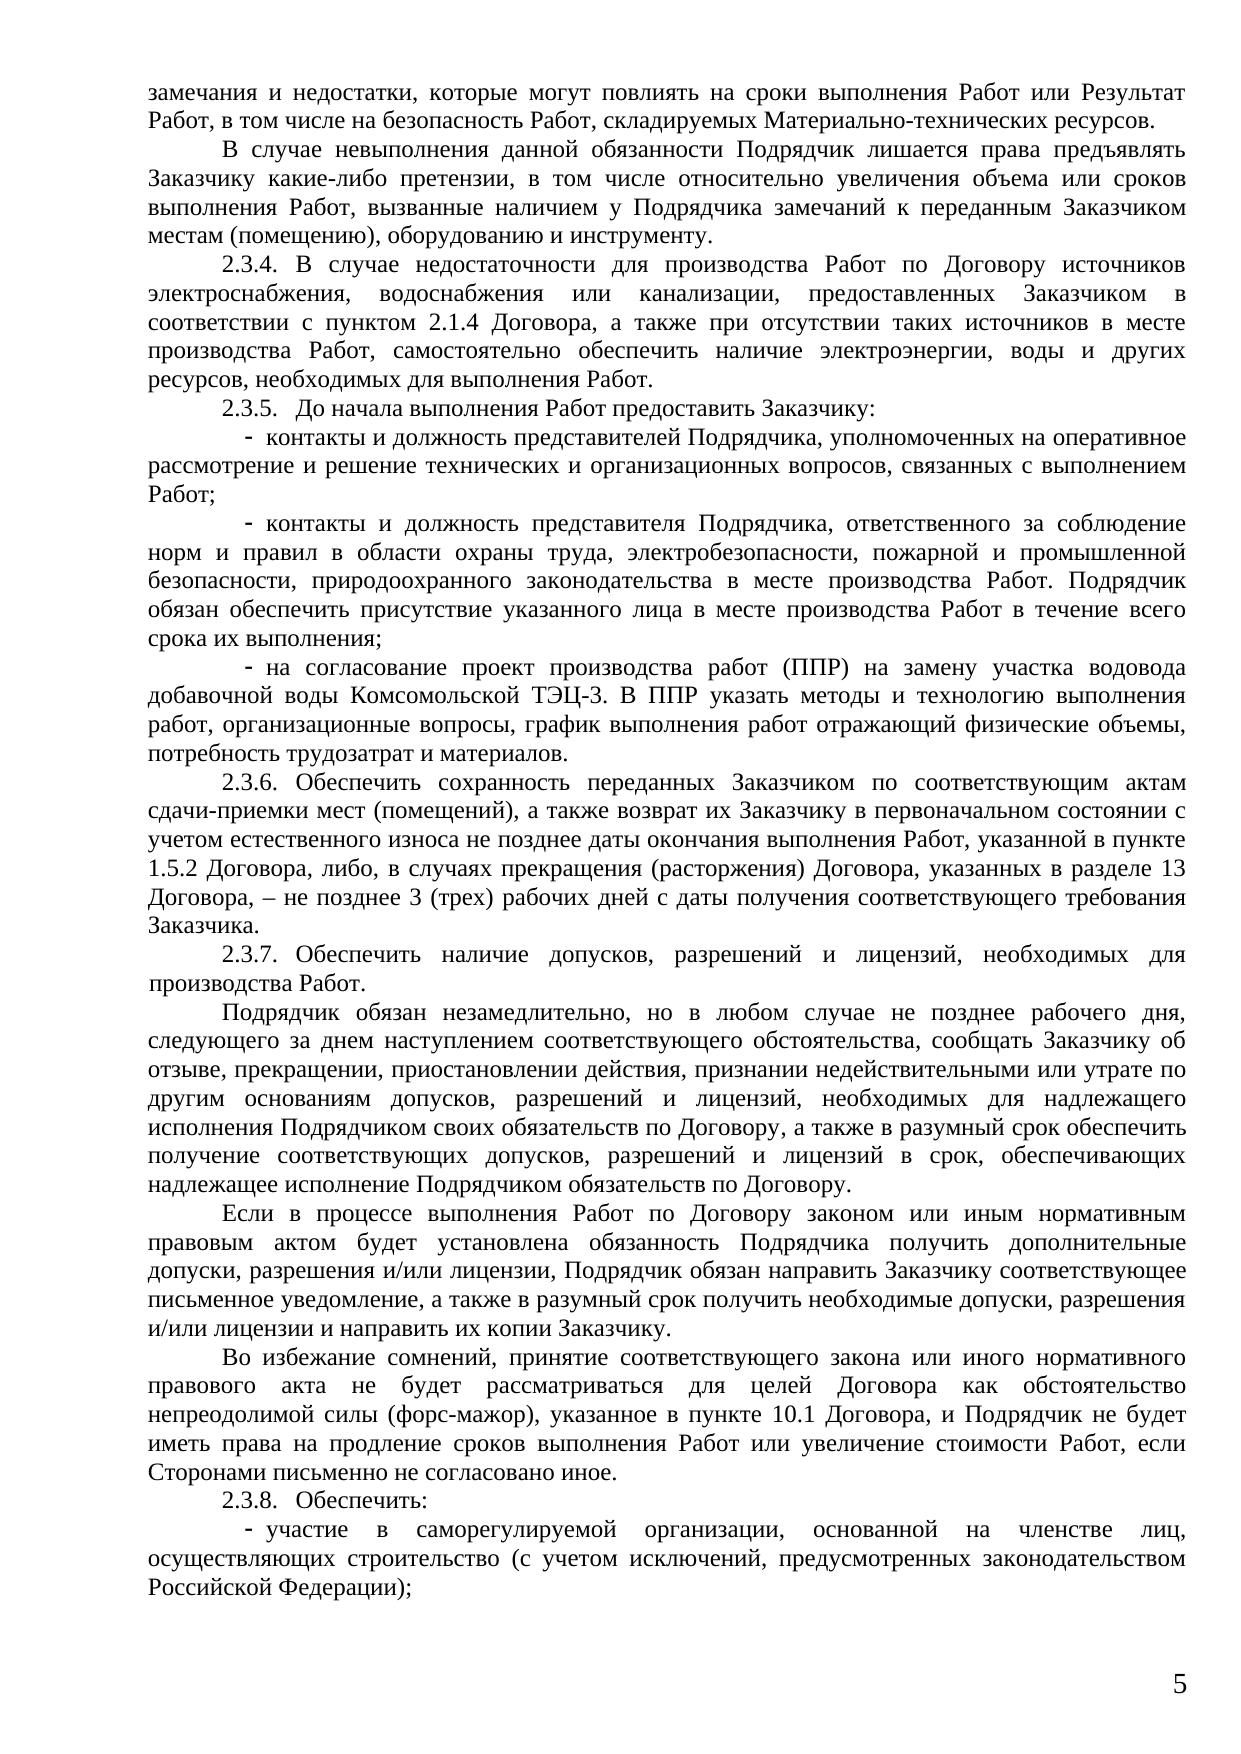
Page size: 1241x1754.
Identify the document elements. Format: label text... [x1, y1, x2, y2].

text В случае невыполнения данной обязанности Подрядчик лишается права предъявлять Заказчику какие-либо претензии, в том числе относительно увеличения объема или сроков выполнения Работ, вызванные наличием у Подрядчика замечаний к переданным Заказчиком местам (помещению), оборудованию и инструменту. [148, 134, 1187, 249]
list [148, 77, 1187, 134]
list контакты и должность представителей Подрядчика, уполномоченных на оперативное рассмотрение и решение технических и организационных вопросов, связанных с выполнением Работ; [148, 422, 1187, 508]
list контакты и должность представителя Подрядчика, ответственного за соблюдение норм и правил в области охраны труда, электробезопасности, пожарной и промышленной безопасности, природоохранного законодательства в месте производства Работ. Подрядчик обязан обеспечить присутствие указанного лица в месте производства Работ в течение всего срока их выполнения; [148, 508, 1187, 652]
list До начала выполнения Работ предоставить Заказчику: [148, 393, 1187, 422]
list В случае недостаточности для производства Работ по Договору источников электроснабжения, водоснабжения или канализации, предоставленных Заказчиком в соответствии с пунктом 2.1.4 Договора, а также при отсутствии таких источников в месте производства Работ, самостоятельно обеспечить наличие электроэнергии, воды и других ресурсов, необходимых для выполнения Работ. [148, 249, 1187, 393]
text Если в процессе выполнения Работ по Договору законом или иным нормативным правовым актом будет установлена обязанность Подрядчика получить дополнительные допуски, разрешения и/или лицензии, Подрядчик обязан направить Заказчику соответствующее письменное уведомление, а также в разумный срок получить необходимые допуски, разрешения и/или лицензии и направить их копии Заказчику. [148, 1198, 1187, 1342]
list Обеспечить: [148, 1486, 1187, 1514]
list Обеспечить наличие допусков, разрешений и лицензий, необходимых для производства Работ. [149, 939, 1187, 997]
list Обеспечить сохранность переданных Заказчиком по соответствующим актам сдачи-приемки мест (помещений), а также возврат их Заказчику в первоначальном состоянии с учетом естественного износа не позднее даты окончания выполнения Работ, указанной в пункте 1.5.2 Договора, либо, в случаях прекращения (расторжения) Договора, указанных в разделе 13 Договора, – не позднее 3 (трех) рабочих дней с даты получения соответствующего требования Заказчика. [148, 767, 1187, 939]
text Во избежание сомнений, принятие соответствующего закона или иного нормативного правового акта не будет рассматриваться для целей Договора как обстоятельство непреодолимой силы (форс-мажор), указанное в пункте 10.1 Договора, и Подрядчик не будет иметь права на продление сроков выполнения Работ или увеличение стоимости Работ, если Сторонами письменно не согласовано иное. [148, 1342, 1187, 1486]
text Подрядчик обязан незамедлительно, но в любом случае не позднее рабочего дня, следующего за днем наступлением соответствующего обстоятельства, сообщать Заказчику об отзыве, прекращении, приостановлении действия, признании недействительными или утрате по другим основаниям допусков, разрешений и лицензий, необходимых для надлежащего исполнения Подрядчиком своих обязательств по Договору, а также в разумный срок обеспечить получение соответствующих допусков, разрешений и лицензий в срок, обеспечивающих надлежащее исполнение Подрядчиком обязательств по Договору. [148, 997, 1187, 1198]
list участие в саморегулируемой организации, основанной на членстве лиц, осуществляющих строительство (с учетом исключений, предусмотренных законодательством Российской Федерации); [148, 1514, 1187, 1601]
list на согласование проект производства работ (ППР) на замену участка водовода добавочной воды Комсомольской ТЭЦ-3. В ППР указать методы и технологию выполнения работ, организационные вопросы, график выполнения работ отражающий физические объемы, потребность трудозатрат и материалов. [148, 652, 1187, 767]
